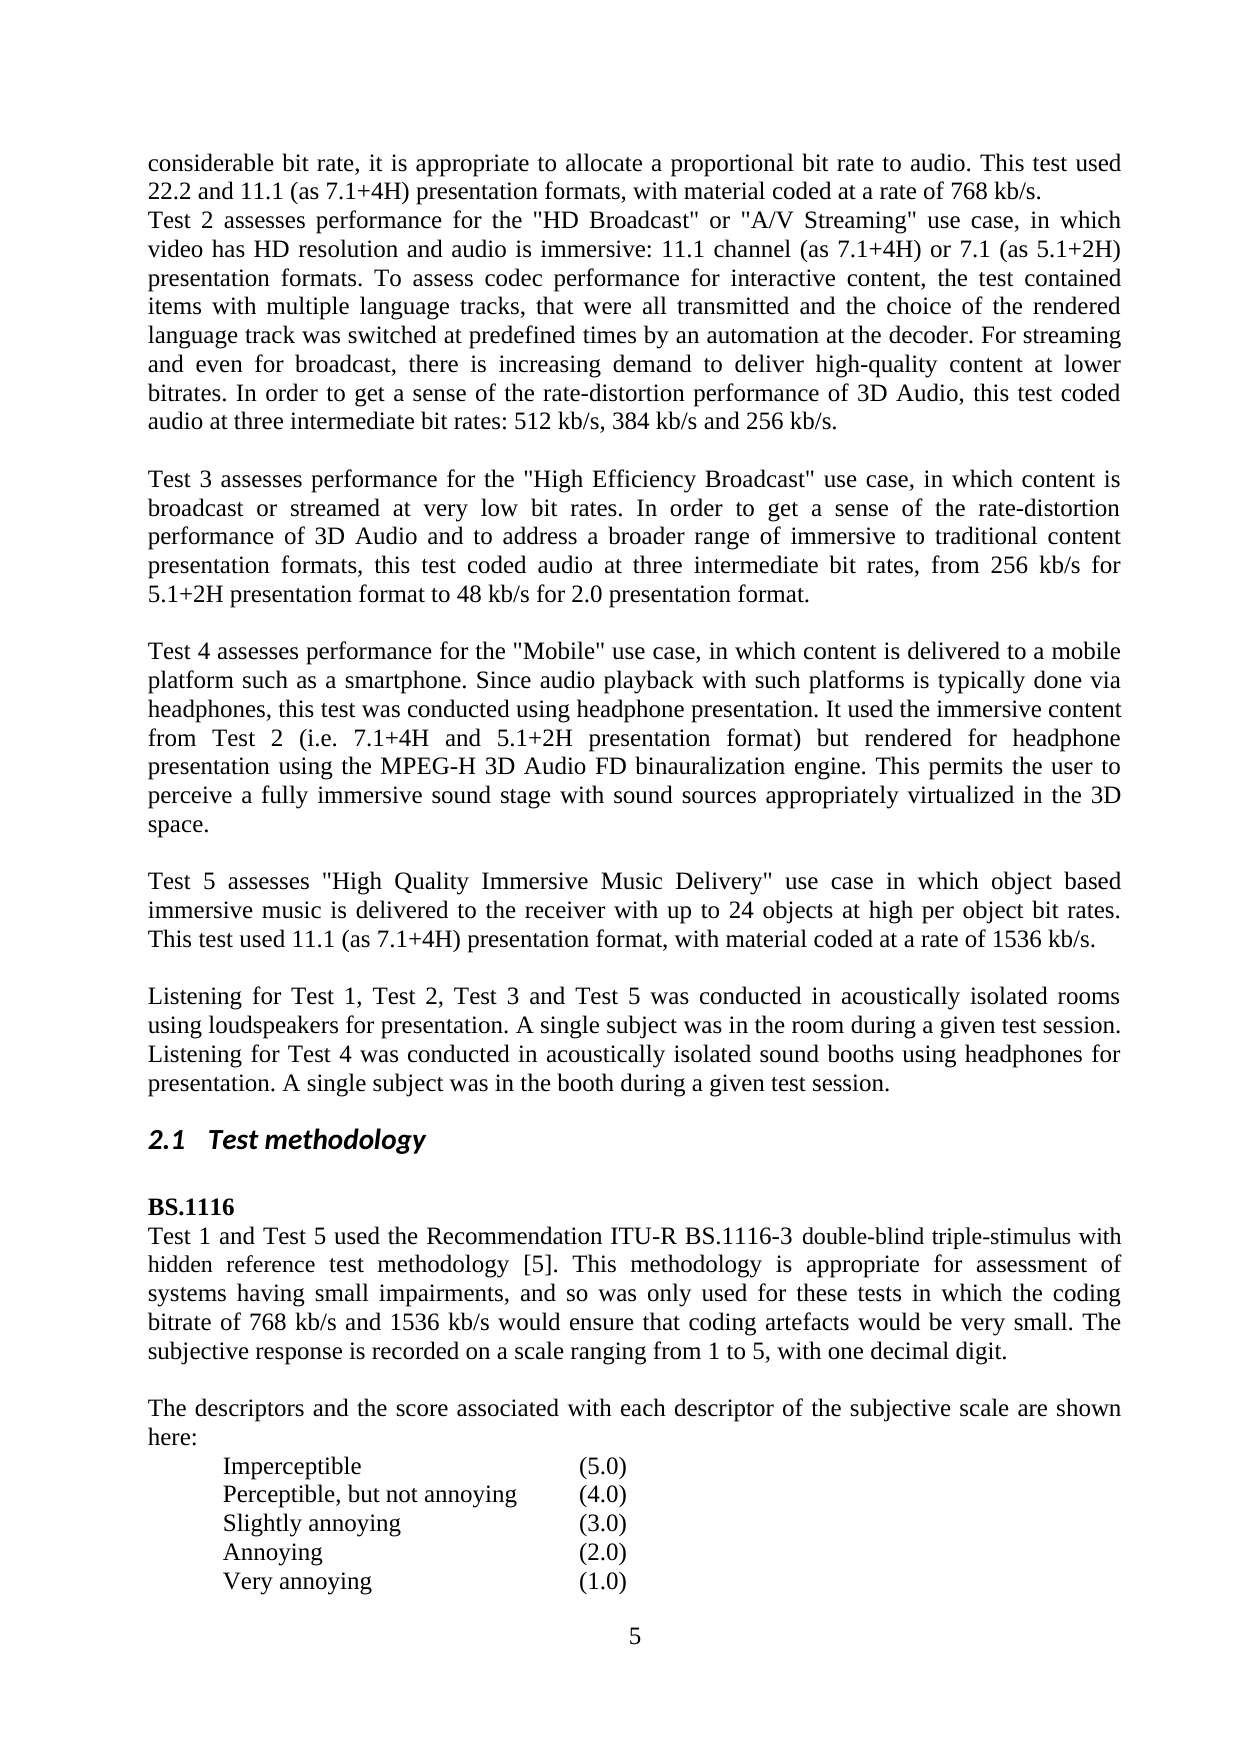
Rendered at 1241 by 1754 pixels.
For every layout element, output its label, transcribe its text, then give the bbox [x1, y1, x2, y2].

text Perceptible, but not annoying (4.0) [223, 1479, 1122, 1508]
text Test 1 and Test 5 used the Recommendation ITU-R BS.1116-3 double-blind triple-stimulus with hidden reference test methodology [4]. This methodology is appropriate for assessment of systems having small impairments, and so was only used for these tests in which the coding bitrate of 768 kb/s and 1536 kb/s would ensure that coding artefacts would be very small. The subjective response is recorded on a scale ranging from 1 to 5, with one decimal digit. [148, 1221, 1122, 1364]
text Test 4 assesses performance for the "Mobile" use case, in which content is delivered to a mobile platform such as a smartphone. Since audio playback with such platforms is typically done via headphones, this test was conducted using headphone presentation. It used the immersive content from Test 2 (i.e. 7.1+4H and 5.1+2H presentation format) but rendered for headphone presentation using the MPEG-H 3D Audio FD binauralization engine. This permits the user to perceive a fully immersive sound stage with sound sources appropriately virtualized in the 3D space. [148, 636, 1122, 838]
text Test 3 assesses performance for the "High Efficiency Broadcast" use case, in which content is broadcast or streamed at very low bit rates. In order to get a sense of the rate-distortion performance of 3D Audio and to address a broader range of immersive to traditional content presentation formats, this test coded audio at three intermediate bit rates, from 256 kb/s for 5.1+2H presentation format to 48 kb/s for 2.0 presentation format. [148, 464, 1122, 608]
text Listening for Test 1, Test 2, Test 3 and Test 5 was conducted in acoustically isolated rooms using loudspeakers for presentation. A single subject was in the room during a given test session. Listening for Test 4 was conducted in acoustically isolated sound booths using headphones for presentation. A single subject was in the booth during a given test session. [148, 981, 1122, 1096]
text Very annoying (1.0) [223, 1566, 1122, 1594]
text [148, 148, 1122, 205]
text Imperceptible (5.0) [223, 1451, 1122, 1479]
subtitle Test methodology [148, 1121, 1122, 1157]
text Test 2 assesses performance for the "HD Broadcast" or "A/V Streaming" use case, in which video has HD resolution and audio is immersive: 11.1 channel (as 7.1+4H) or 7.1 (as 5.1+2H) presentation formats. To assess codec performance for interactive content, the test contained items with multiple language tracks, that were all transmitted and the choice of the rendered language track was switched at predefined times by an automation at the decoder. For streaming and even for broadcast, there is increasing demand to deliver high-quality content at lower bitrates. In order to get a sense of the rate-distortion performance of 3D Audio, this test coded audio at three intermediate bit rates: 512 kb/s, 384 kb/s and 256 kb/s. [148, 205, 1122, 435]
text Annoying (2.0) [223, 1537, 1122, 1566]
text Slightly annoying (3.0) [223, 1508, 1122, 1537]
text The descriptors and the score associated with each descriptor of the subjective scale are shown here: [148, 1393, 1122, 1451]
text Test 5 assesses "High Quality Immersive Music Delivery" use case in which object based immersive music is delivered to the receiver with up to 24 objects at high per object bit rates. This test used 11.1 (as 7.1+4H) presentation format, with material coded at a rate of 1536 kb/s. [148, 866, 1122, 953]
text BS.1116 [148, 1192, 1122, 1221]
